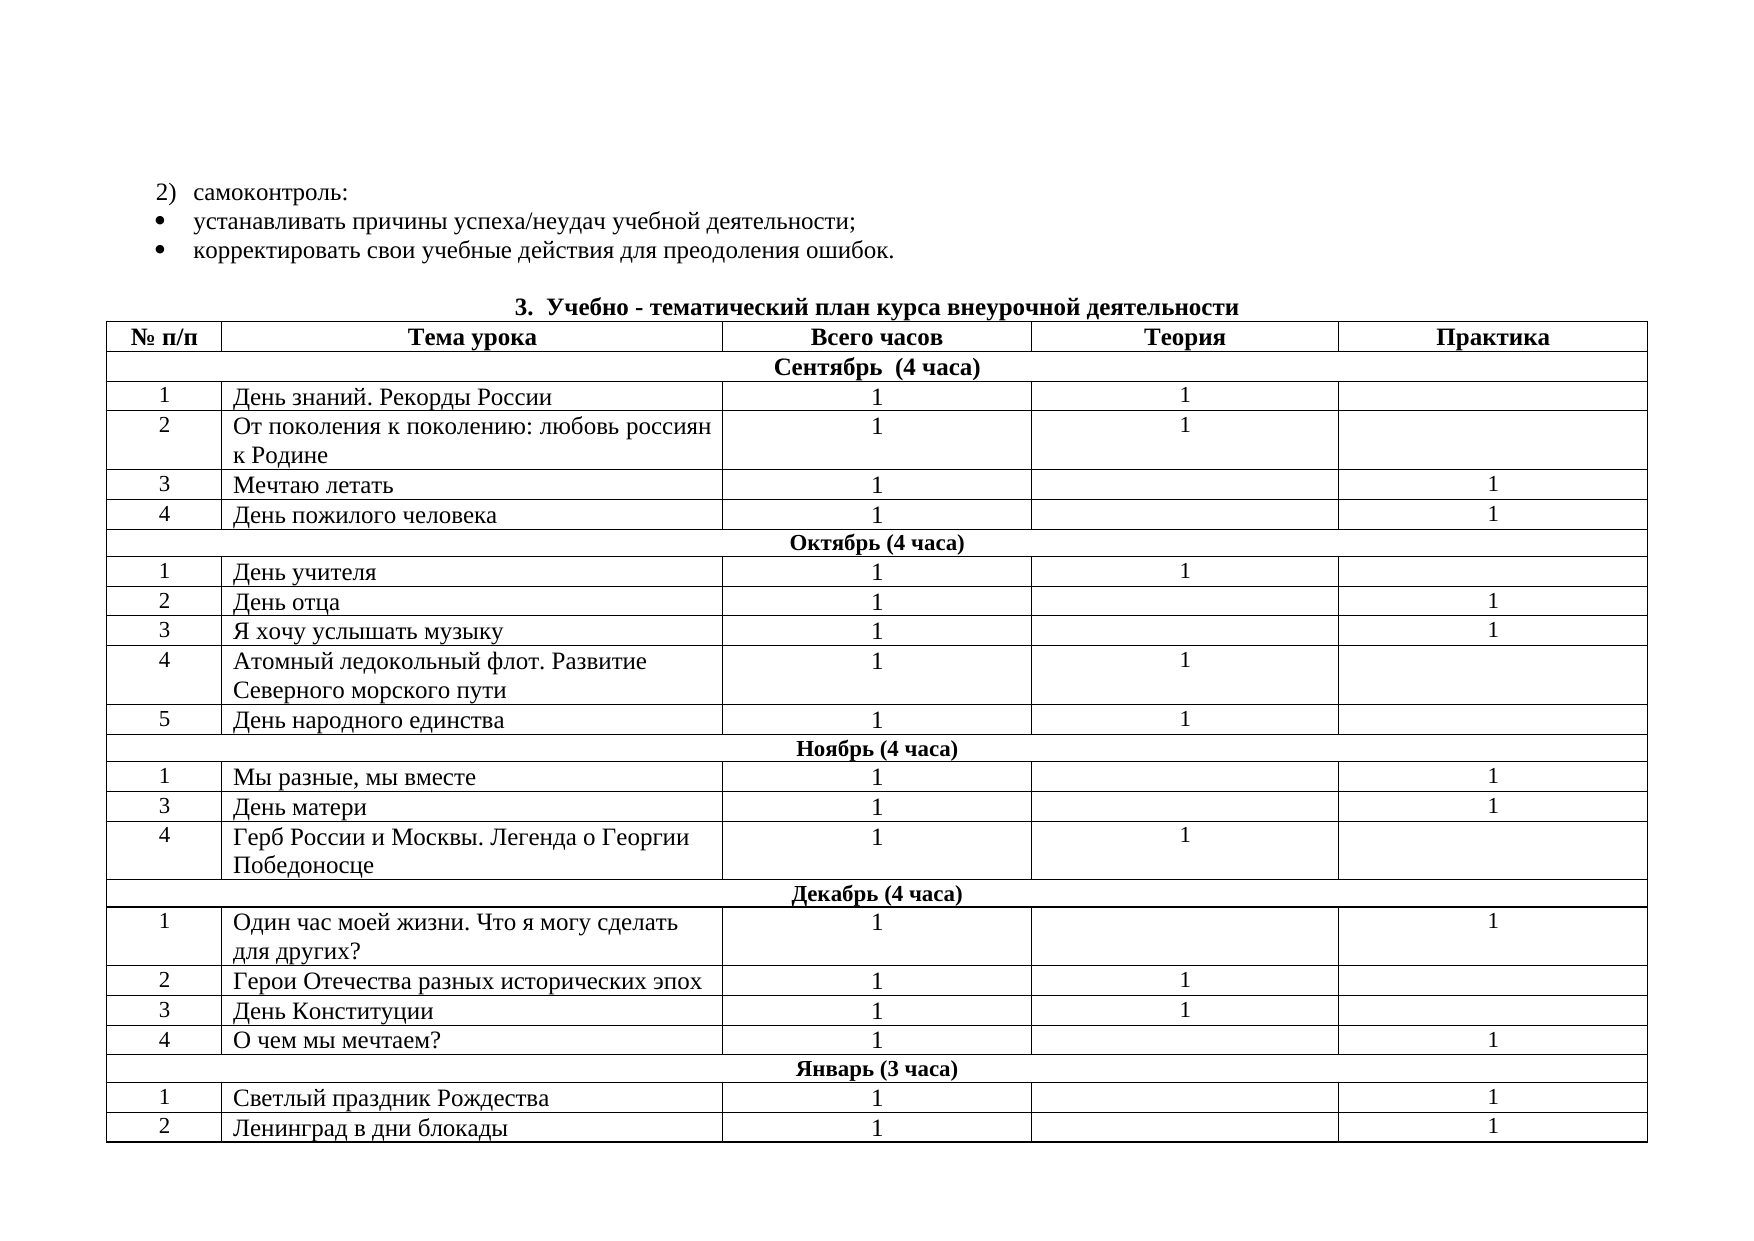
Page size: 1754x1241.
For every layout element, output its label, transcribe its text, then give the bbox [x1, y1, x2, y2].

table_cell [1339, 382, 1647, 410]
table_cell Октябрь (4 часа) [107, 530, 1647, 556]
table_cell [1339, 996, 1647, 1024]
table_cell 4 [107, 646, 221, 704]
table_cell Герб России и Москвы. Легенда о Георгии Победоносце [222, 822, 722, 879]
table_cell 1 [723, 470, 1031, 499]
table_cell [1032, 1113, 1338, 1141]
table_cell 1 [723, 646, 1031, 704]
table_cell 1 [1339, 908, 1647, 965]
table_cell 3 [107, 470, 221, 499]
table_cell 2 [107, 587, 221, 615]
table_cell День Конституции [222, 996, 722, 1024]
table_cell 5 [107, 705, 221, 733]
list самоконтроль: [156, 177, 1636, 206]
table_cell 1 [1339, 587, 1647, 615]
table_cell 2 [107, 966, 221, 995]
table_cell 1 [723, 616, 1031, 645]
table_cell 1 [107, 1083, 221, 1112]
table_cell День знаний. Рекорды России [222, 382, 722, 410]
table_cell 1 [1032, 411, 1338, 469]
table_cell [1339, 822, 1647, 879]
table_cell 1 [723, 996, 1031, 1024]
table_cell 1 [1032, 382, 1338, 410]
table_cell [1032, 1026, 1338, 1054]
table_cell 3 [107, 616, 221, 645]
list устанавливать причины успеха/неудач учебной деятельности; [156, 206, 1636, 235]
table_cell 4 [107, 1026, 221, 1054]
table_cell 1 [1032, 646, 1338, 704]
table_cell 1 [1339, 470, 1647, 499]
table_cell 1 [723, 1113, 1031, 1141]
table_cell Ленинград в дни блокады [222, 1113, 722, 1141]
table_cell 1 [723, 966, 1031, 995]
table_cell День отца [222, 587, 722, 615]
table_cell [1032, 616, 1338, 645]
table_cell [1339, 646, 1647, 704]
table_header Теория [1032, 322, 1338, 351]
table_cell Один час моей жизни. Что я могу сделать для других? [222, 908, 722, 965]
table_cell Я хочу услышать музыку [222, 616, 722, 645]
table_cell 1 [1032, 822, 1338, 879]
table_cell 1 [1032, 996, 1338, 1024]
table_cell Сентябрь (4 часа) [107, 352, 1647, 381]
table_cell Декабрь (4 часа) [107, 880, 1647, 906]
list корректировать свои учебные действия для преодоления ошибок. [156, 235, 1636, 263]
table_cell 1 [723, 792, 1031, 821]
table_cell [1339, 411, 1647, 469]
table_cell 1 [723, 1083, 1031, 1112]
table_cell Светлый праздник Рождества [222, 1083, 722, 1112]
table_cell 1 [1339, 1083, 1647, 1112]
table_cell О чем мы мечтаем? [222, 1026, 722, 1054]
table_cell [1339, 705, 1647, 733]
table_cell 1 [723, 382, 1031, 410]
table_cell 1 [723, 1026, 1031, 1054]
table_cell 1 [723, 557, 1031, 586]
table_header Практика [1339, 322, 1647, 351]
table_cell 1 [1339, 762, 1647, 791]
table_cell 1 [1032, 966, 1338, 995]
table_cell Мечтаю летать [222, 470, 722, 499]
table_cell 1 [1339, 616, 1647, 645]
table_cell Герои Отечества разных исторических эпох [222, 966, 722, 995]
table_cell День пожилого человека [222, 500, 722, 528]
table_cell [1032, 470, 1338, 499]
table_cell 2 [107, 411, 221, 469]
table_header Всего часов [723, 322, 1031, 351]
table_cell 1 [107, 557, 221, 586]
table_cell [1032, 1083, 1338, 1112]
table_cell 3 [107, 996, 221, 1024]
table_cell [1032, 587, 1338, 615]
table_cell 1 [1032, 557, 1338, 586]
table_cell 4 [107, 500, 221, 528]
table_cell 1 [1339, 792, 1647, 821]
table_cell День народного единства [222, 705, 722, 733]
table_cell [1339, 557, 1647, 586]
table_cell 1 [723, 705, 1031, 733]
table_cell 1 [1032, 705, 1338, 733]
table_cell 1 [723, 587, 1031, 615]
table_cell 1 [723, 411, 1031, 469]
table_cell 4 [107, 822, 221, 879]
table_cell [1032, 762, 1338, 791]
table_header № п/п [107, 322, 221, 351]
table_cell 1 [1339, 1026, 1647, 1054]
table_cell 1 [723, 822, 1031, 879]
text 3. Учебно - тематический план курса внеурочной деятельности [118, 292, 1636, 321]
table_cell [1032, 908, 1338, 965]
table_cell [1032, 500, 1338, 528]
table_cell 2 [107, 1113, 221, 1141]
table_cell 1 [107, 762, 221, 791]
table_cell Январь (3 часа) [107, 1055, 1647, 1082]
table_cell 1 [723, 500, 1031, 528]
table_cell 1 [1339, 1113, 1647, 1141]
table_cell 3 [107, 792, 221, 821]
table_header Тема урока [222, 322, 722, 351]
table_cell День учителя [222, 557, 722, 586]
table_cell День матери [222, 792, 722, 821]
table_cell 1 [723, 908, 1031, 965]
table_cell 1 [107, 908, 221, 965]
table_cell Ноябрь (4 часа) [107, 735, 1647, 761]
table_cell [1032, 792, 1338, 821]
table_cell Мы разные, мы вместе [222, 762, 722, 791]
table_cell От поколения к поколению: любовь россиян к Родине [222, 411, 722, 469]
table_cell 1 [723, 762, 1031, 791]
table_cell 1 [1339, 500, 1647, 528]
table_cell 1 [107, 382, 221, 410]
table_cell Атомный ледокольный флот. Развитие Северного морского пути [222, 646, 722, 704]
table_cell [1339, 966, 1647, 995]
